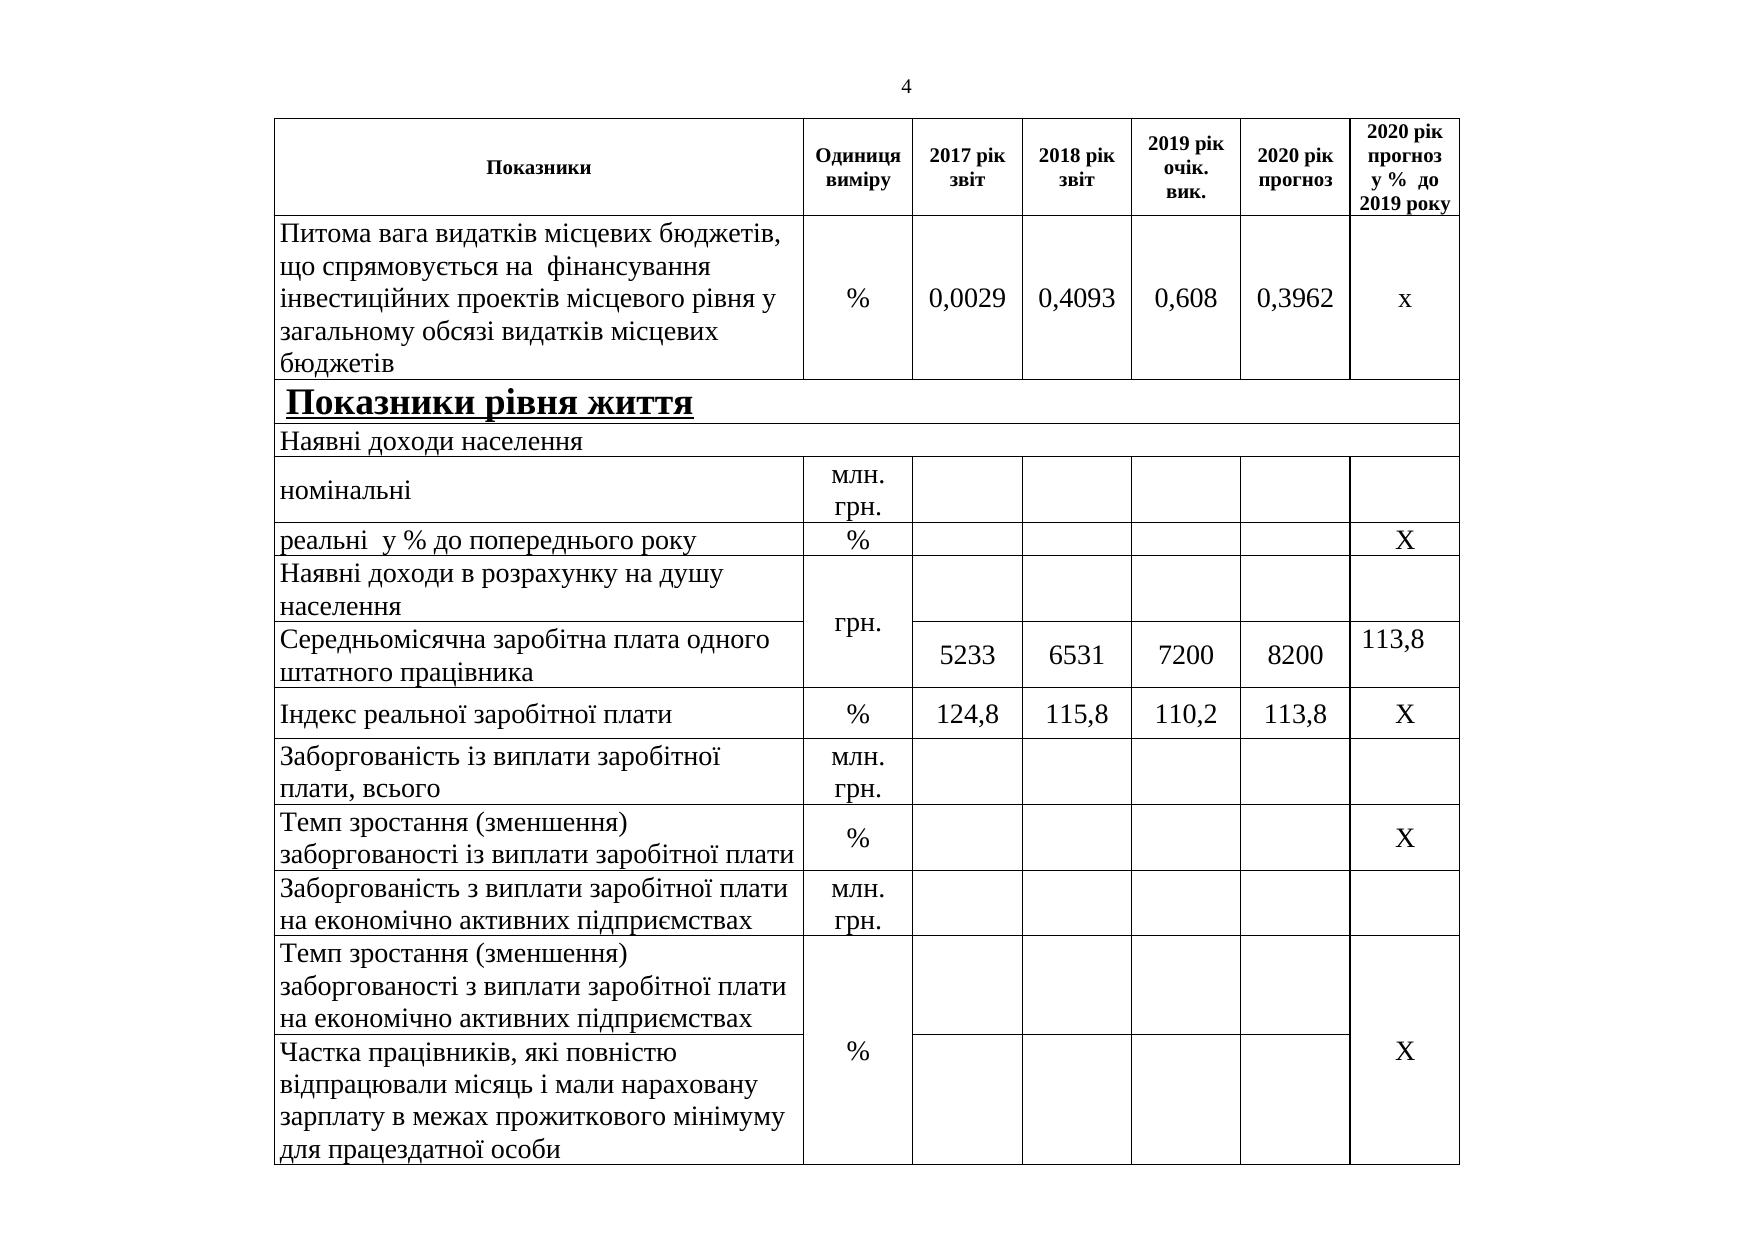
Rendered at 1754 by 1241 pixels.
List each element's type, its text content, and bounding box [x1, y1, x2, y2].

table_cell Х [1351, 936, 1459, 1164]
table_cell Темп зростання (зменшення) заборгованості із виплати заробітної плати [275, 805, 803, 869]
table_cell Питома вага видатків місцевих бюджетів, що спрямовується на фінансування інвестиційних проектів місцевого рівня у загальному обсязі видатків місцевих бюджетів [275, 216, 803, 378]
table_cell [1132, 739, 1240, 804]
table_cell [1023, 523, 1131, 555]
table_cell [913, 936, 1022, 1034]
table_cell [1132, 457, 1240, 522]
table_cell номінальні [275, 457, 803, 522]
table_cell [913, 556, 1022, 621]
table_cell [913, 523, 1022, 555]
table_cell [1023, 739, 1131, 804]
table_cell [1132, 936, 1240, 1034]
table_cell Середньомісячна заробітна плата одного штатного працівника [275, 622, 803, 687]
table_cell [1241, 523, 1349, 555]
table_cell [1023, 805, 1131, 869]
table_header Одиниця виміру [804, 119, 912, 215]
table_cell [1351, 871, 1459, 935]
table_cell Індекс реальної заробітної плати [275, 688, 803, 738]
table_cell % [804, 936, 912, 1164]
table_cell 0,608 [1132, 216, 1240, 378]
table_header 2017 рік звіт [913, 119, 1022, 215]
table_cell Наявні доходи в розрахунку на душу населення [275, 556, 803, 621]
table_cell 113,8 [1351, 622, 1459, 687]
table_cell 6531 [1023, 622, 1131, 687]
table_cell 0,0029 [913, 216, 1022, 378]
table_cell Х [1351, 688, 1459, 738]
table_cell [1023, 871, 1131, 935]
table_cell х [1351, 216, 1459, 378]
table_cell [1132, 1035, 1240, 1164]
table_cell Х [1351, 523, 1459, 555]
table_cell 115,8 [1023, 688, 1131, 738]
table_cell [1351, 457, 1459, 522]
table_cell [1241, 556, 1349, 621]
table_header Показники [275, 119, 803, 215]
table_cell [1241, 739, 1349, 804]
table_cell Заборгованість із виплати заробітної плати, всього [275, 739, 803, 804]
table_cell [913, 871, 1022, 935]
table_cell [913, 739, 1022, 804]
table_cell [1241, 1035, 1349, 1164]
table_cell [1023, 556, 1131, 621]
table_header 2018 рік звіт [1023, 119, 1131, 215]
table_cell [913, 805, 1022, 869]
table_header 2020 рік прогноз у % до 2019 року [1351, 119, 1459, 215]
table_cell [1132, 556, 1240, 621]
table_cell % [804, 216, 912, 378]
table_cell [1241, 936, 1349, 1034]
table_cell Наявні доходи населення [275, 424, 1459, 456]
table_cell 8200 [1241, 622, 1349, 687]
table_cell 5233 [913, 622, 1022, 687]
table_cell Темп зростання (зменшення) заборгованості з виплати заробітної плати на економічно активних підприємствах [275, 936, 803, 1034]
table_cell [1241, 871, 1349, 935]
table_cell [1241, 457, 1349, 522]
table_cell [913, 1035, 1022, 1164]
table_cell млн. грн. [804, 739, 912, 804]
table_cell 113,8 [1241, 688, 1349, 738]
table_cell 7200 [1132, 622, 1240, 687]
table_cell Заборгованість з виплати заробітної плати на економічно активних підприємствах [275, 871, 803, 935]
table_header 2020 рік прогноз [1241, 119, 1349, 215]
table_cell грн. [804, 556, 912, 687]
table_cell [1132, 523, 1240, 555]
table_cell [1351, 556, 1459, 621]
table_cell [913, 457, 1022, 522]
table_cell 110,2 [1132, 688, 1240, 738]
table_cell [1132, 871, 1240, 935]
table_cell [1023, 1035, 1131, 1164]
table_cell [1023, 936, 1131, 1034]
table_cell 0,4093 [1023, 216, 1131, 378]
table_cell 0,3962 [1241, 216, 1349, 378]
table_cell [1023, 457, 1131, 522]
table_cell млн. грн. [804, 871, 912, 935]
table_cell % [804, 688, 912, 738]
table_cell Х [1351, 805, 1459, 869]
table_cell [1351, 739, 1459, 804]
table_cell Частка працівників, які повністю відпрацювали місяць і мали нараховану зарплату в межах прожиткового мінімуму для працездатної особи [275, 1035, 803, 1164]
table_cell 124,8 [913, 688, 1022, 738]
table_cell реальні у % до попереднього року [275, 523, 803, 555]
table_cell % [804, 523, 912, 555]
table_cell [1241, 805, 1349, 869]
table_cell % [804, 805, 912, 869]
table_cell [1132, 805, 1240, 869]
table_cell млн. грн. [804, 457, 912, 522]
table_cell Показники рівня життя [275, 380, 1459, 423]
table_header 2019 рік очік. вик. [1132, 119, 1240, 215]
